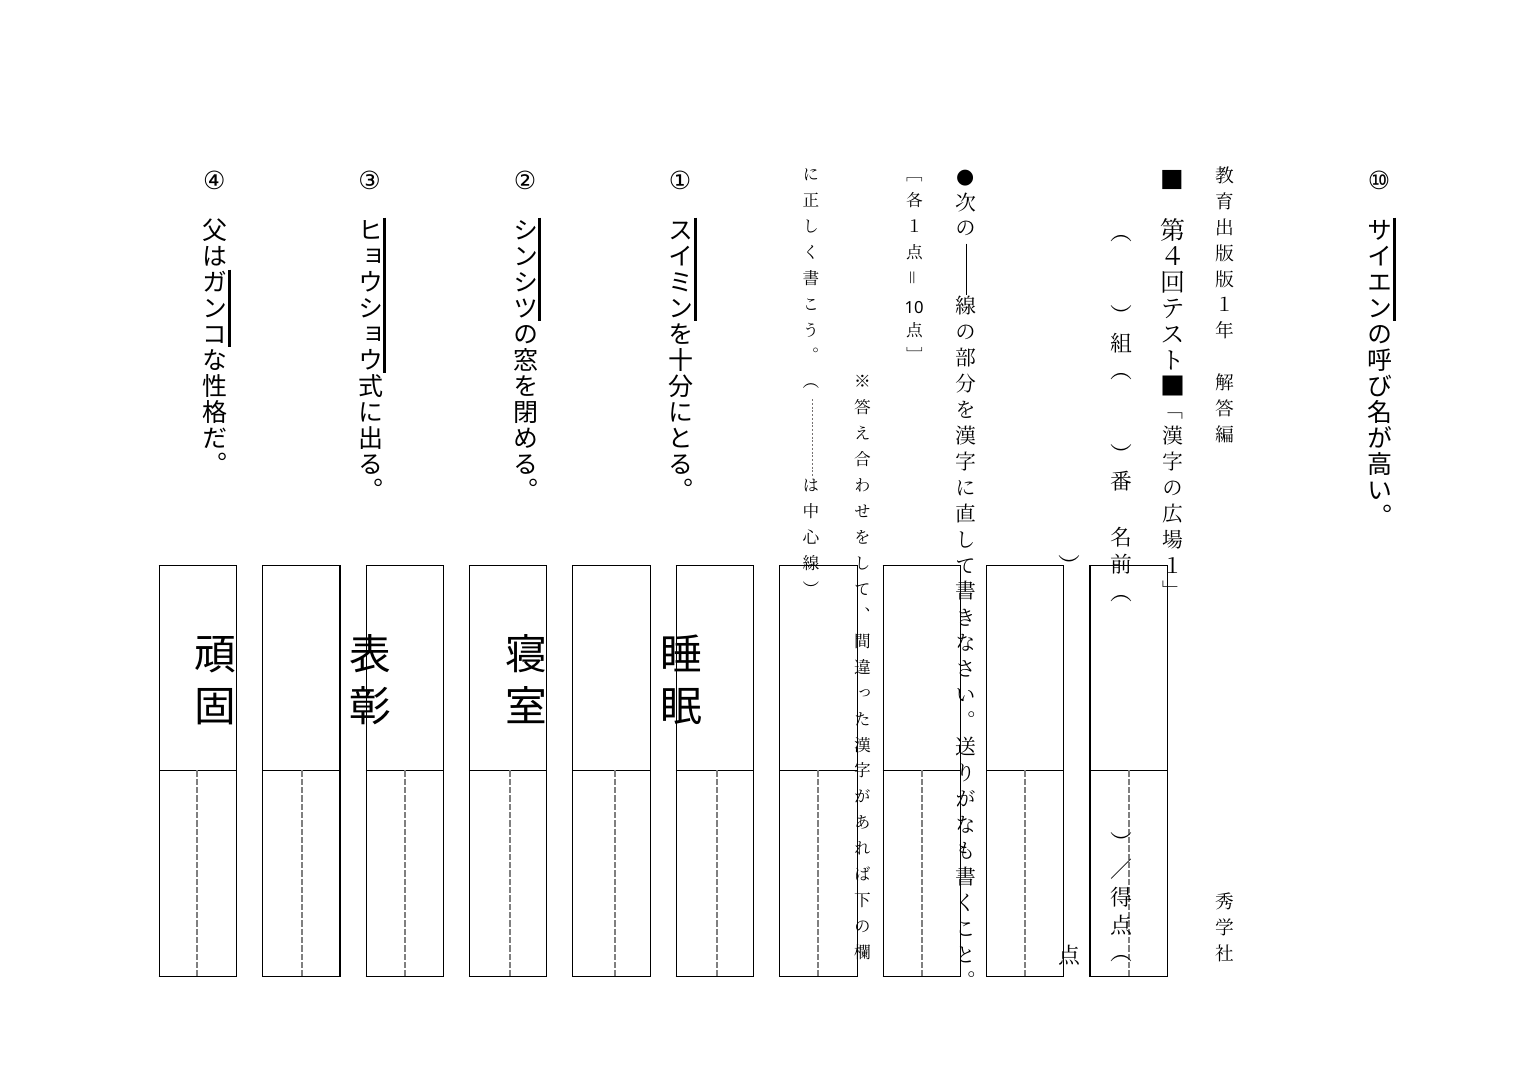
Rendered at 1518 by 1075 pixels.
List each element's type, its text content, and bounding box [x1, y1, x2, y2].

text ④父はガンコな性格だ。 頑固 [163, 166, 267, 969]
text ③ヒョウショウ式に出る。 表彰 [319, 166, 422, 969]
text ①スイミンを十分にとる。 睡眠 [629, 166, 733, 969]
text ●次の 線の部分を漢字に直して書きなさい。送りがなも書くこと。［各１点＝10点］ [888, 166, 992, 969]
text 教育出版版１年 解答編 秀学社 [1199, 166, 1251, 969]
text ■第４回テスト■「漢字の広場１」 [1147, 166, 1199, 969]
text ⑩サイエンの呼び名が高い。 [1354, 166, 1406, 969]
text ②シンシツの窓を閉める。 寝室 [474, 166, 578, 969]
text （ ）組（ ）番 名前（ ）／得点（ ）点 [1043, 166, 1147, 969]
text ※答え合わせをして、間違った漢字があれば下の欄に正しく書こう。（ は中心線） [785, 166, 888, 969]
